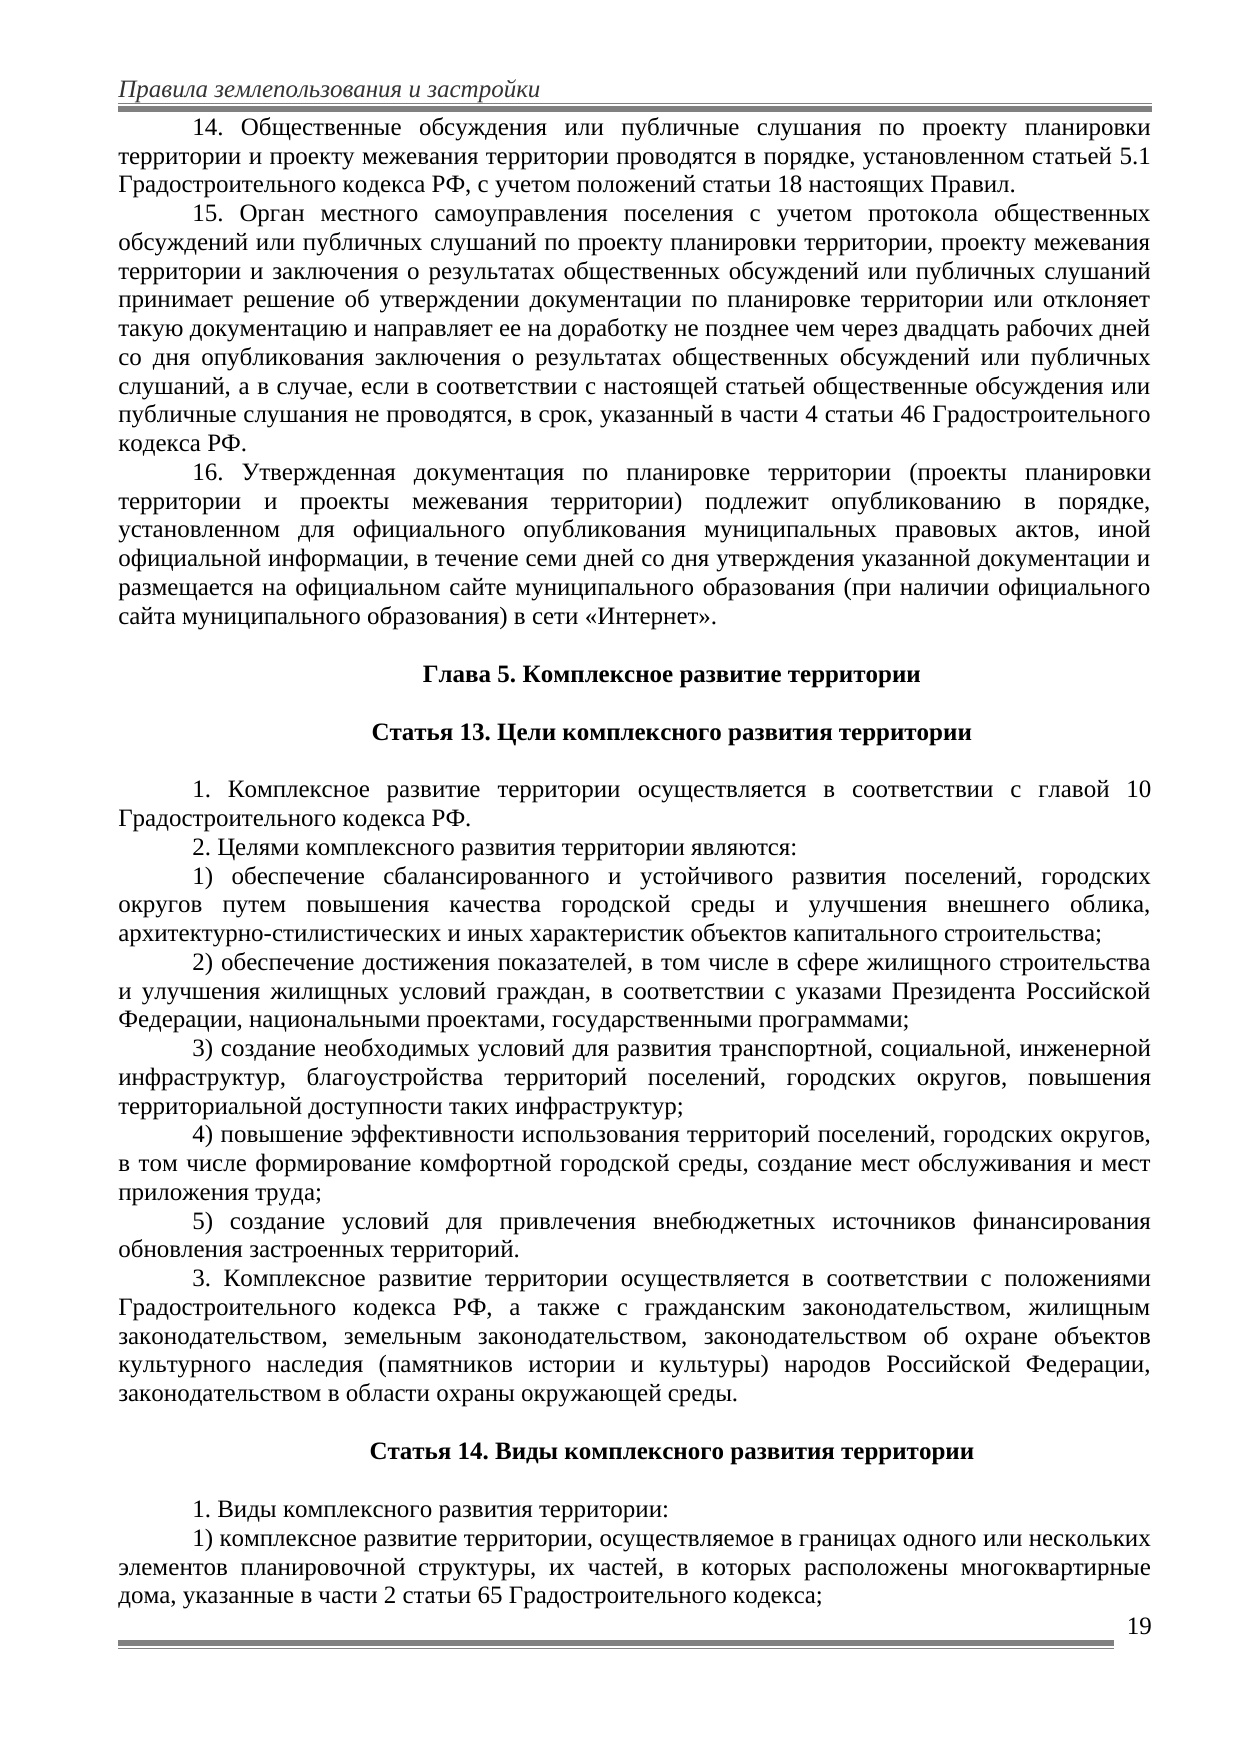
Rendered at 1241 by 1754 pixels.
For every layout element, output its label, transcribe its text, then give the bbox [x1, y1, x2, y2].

text 4) повышение эффективности использования территорий поселений, городских округов, в том числе формирование комфортной городской среды, создание мест обслуживания и мест приложения труда; [118, 1119, 1152, 1206]
text 1) обеспечение сбалансированного и устойчивого развития поселений, городских округов путем повышения качества городской среды и улучшения внешнего облика, архитектурно-стилистических и иных характеристик объектов капитального строительства; [118, 861, 1152, 947]
text 1) комплексное развитие территории, осуществляемое в границах одного или нескольких элементов планировочной структуры, их частей, в которых расположены многоквартирные дома, указанные в части 2 статьи 65 Градостроительного кодекса; [118, 1523, 1152, 1609]
text 3) создание необходимых условий для развития транспортной, социальной, инженерной инфраструктур, благоустройства территорий поселений, городских округов, повышения территориальной доступности таких инфраструктур; [118, 1033, 1152, 1119]
text 2. Целями комплексного развития территории являются: [118, 832, 1152, 861]
text 3. Комплексное развитие территории осуществляется в соответствии с положениями Градостроительного кодекса РФ, а также с гражданским законодательством, жилищным законодательством, земельным законодательством, законодательством об охране объектов культурного наследия (памятников истории и культуры) народов Российской Федерации, законодательством в области охраны окружающей среды. [118, 1263, 1152, 1407]
text 5) создание условий для привлечения внебюджетных источников финансирования обновления застроенных территорий. [118, 1206, 1152, 1263]
text Глава 5. Комплексное развитие территории [118, 659, 1152, 687]
text 16. Утвержденная документация по планировке территории (проекты планировки территории и проекты межевания территории) подлежит опубликованию в порядке, установленном для официального опубликования муниципальных правовых актов, иной официальной информации, в течение семи дней со дня утверждения указанной документации и размещается на официальном сайте муниципального образования (при наличии официального сайта муниципального образования) в сети «Интернет». [118, 457, 1152, 629]
text 2) обеспечение достижения показателей, в том числе в сфере жилищного строительства и улучшения жилищных условий граждан, в соответствии с указами Президента Российской Федерации, национальными проектами, государственными программами; [118, 947, 1152, 1033]
text 1. Виды комплексного развития территории: [118, 1494, 1152, 1523]
text 14. Общественные обсуждения или публичные слушания по проекту планировки территории и проекту межевания территории проводятся в порядке, установленном статьей 5.1 Градостроительного кодекса РФ, с учетом положений статьи 18 настоящих Правил. [118, 112, 1152, 198]
text Статья 13. Цели комплексного развития территории [118, 717, 1152, 745]
text 15. Орган местного самоуправления поселения с учетом протокола общественных обсуждений или публичных слушаний по проекту планировки территории, проекту межевания территории и заключения о результатах общественных обсуждений или публичных слушаний принимает решение об утверждении документации по планировке территории или отклоняет такую документацию и направляет ее на доработку не позднее чем через двадцать рабочих дней со дня опубликования заключения о результатах общественных обсуждений или публичных слушаний, а в случае, если в соответствии с настоящей статьей общественные обсуждения или публичные слушания не проводятся, в срок, указанный в части 4 статьи 46 Градостроительного кодекса РФ. [118, 198, 1152, 457]
text Статья 14. Виды комплексного развития территории [118, 1436, 1152, 1465]
text 1. Комплексное развитие территории осуществляется в соответствии с главой 10 Градостроительного кодекса РФ. [118, 774, 1152, 832]
